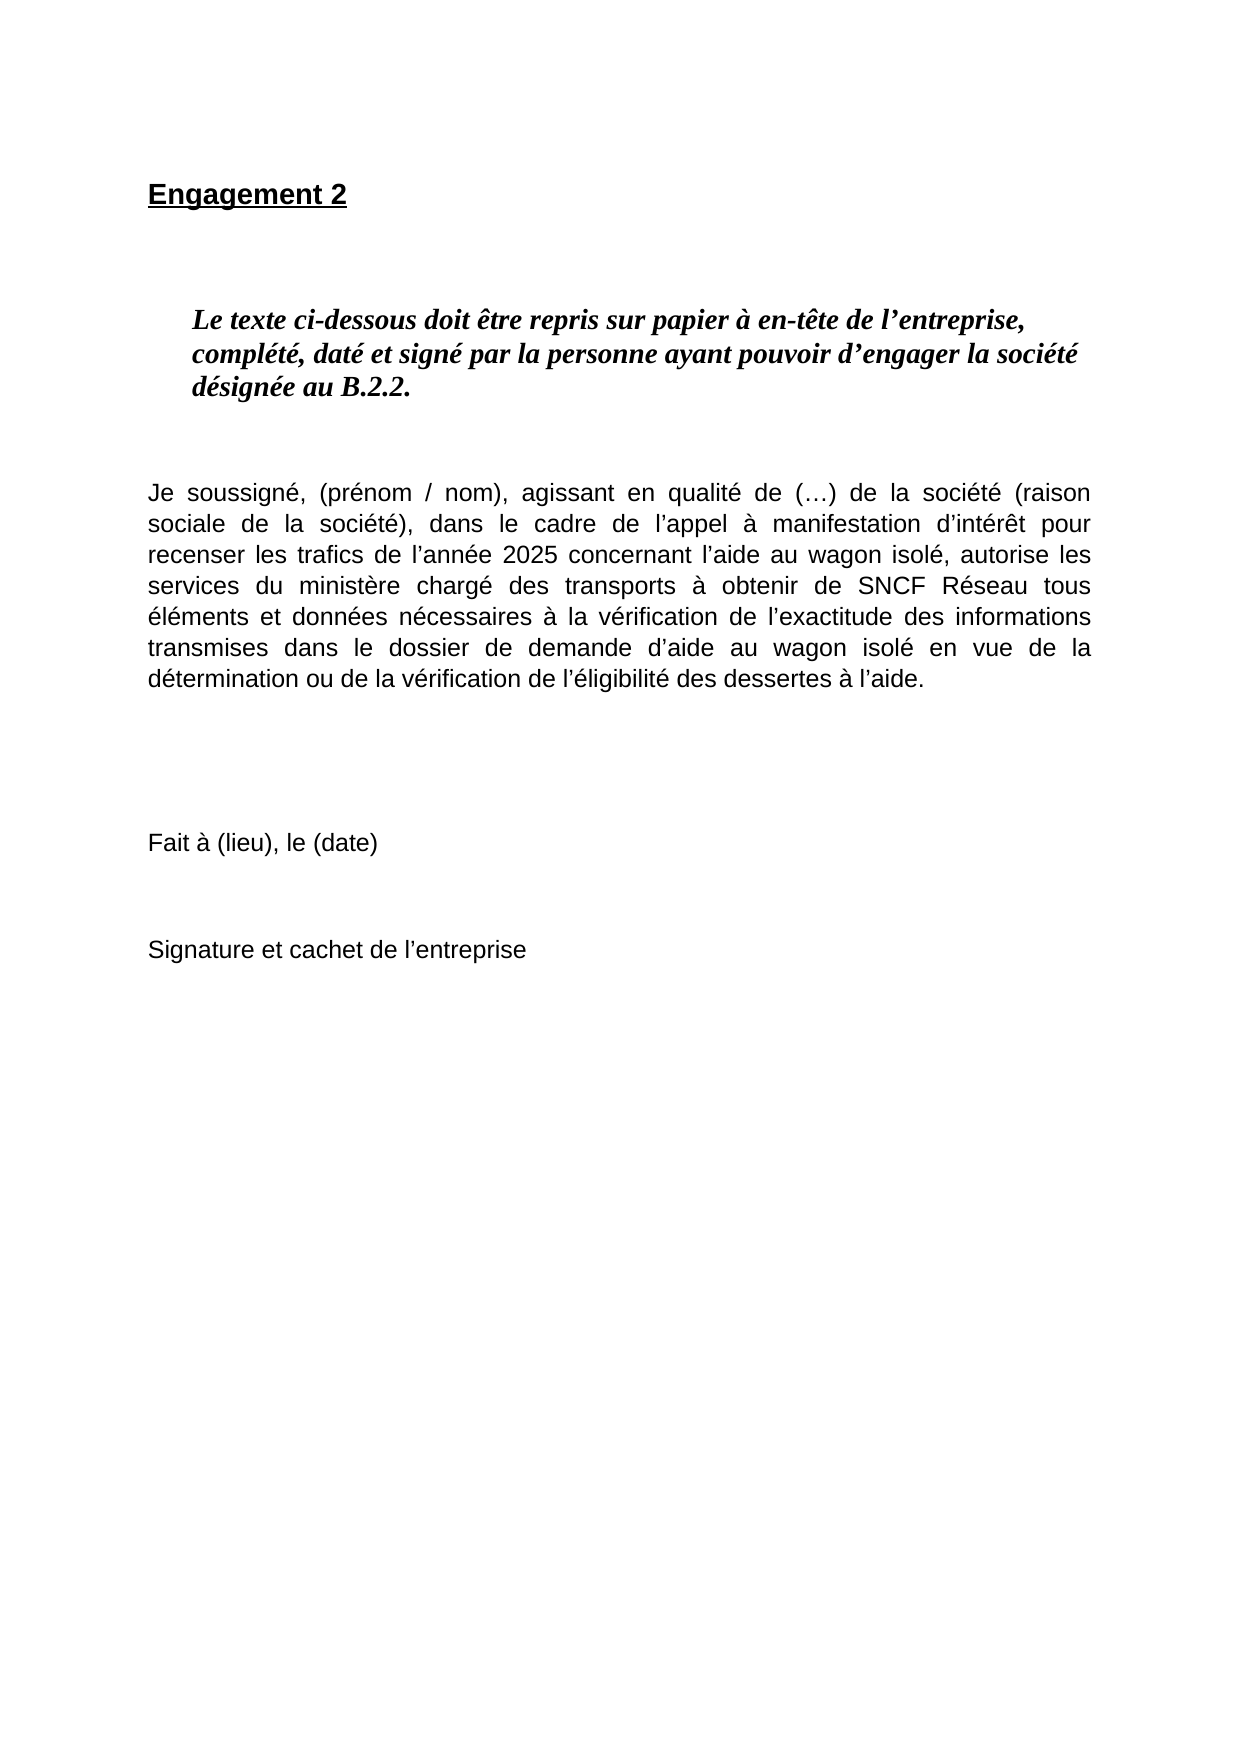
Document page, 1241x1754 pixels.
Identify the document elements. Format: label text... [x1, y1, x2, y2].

text Le texte ci-dessous doit être repris sur papier à en-tête de l’entreprise, complété, daté et signé par la personne ayant pouvoir d’engager la société désignée au B.2.2. [192, 302, 1093, 403]
text Signature et cachet de l’entreprise [148, 935, 1093, 964]
text Je soussigné, (prénom / nom), agissant en qualité de (…) de la société (raison sociale de la société), dans le cadre de l’appel à manifestation d’intérêt pour recenser les trafics de l’année 2025 concernant l’aide au wagon isolé, autorise les services du ministère chargé des transports à obtenir de SNCF Réseau tous éléments et données nécessaires à la vérification de l’exactitude des informations transmises dans le dossier de demande d’aide au wagon isolé en vue de la détermination ou de la vérification de l’éligibilité des dessertes à l’aide. [148, 478, 1093, 693]
text Engagement 2 [148, 177, 1093, 210]
text Fait à (lieu), le (date) [148, 828, 1093, 856]
